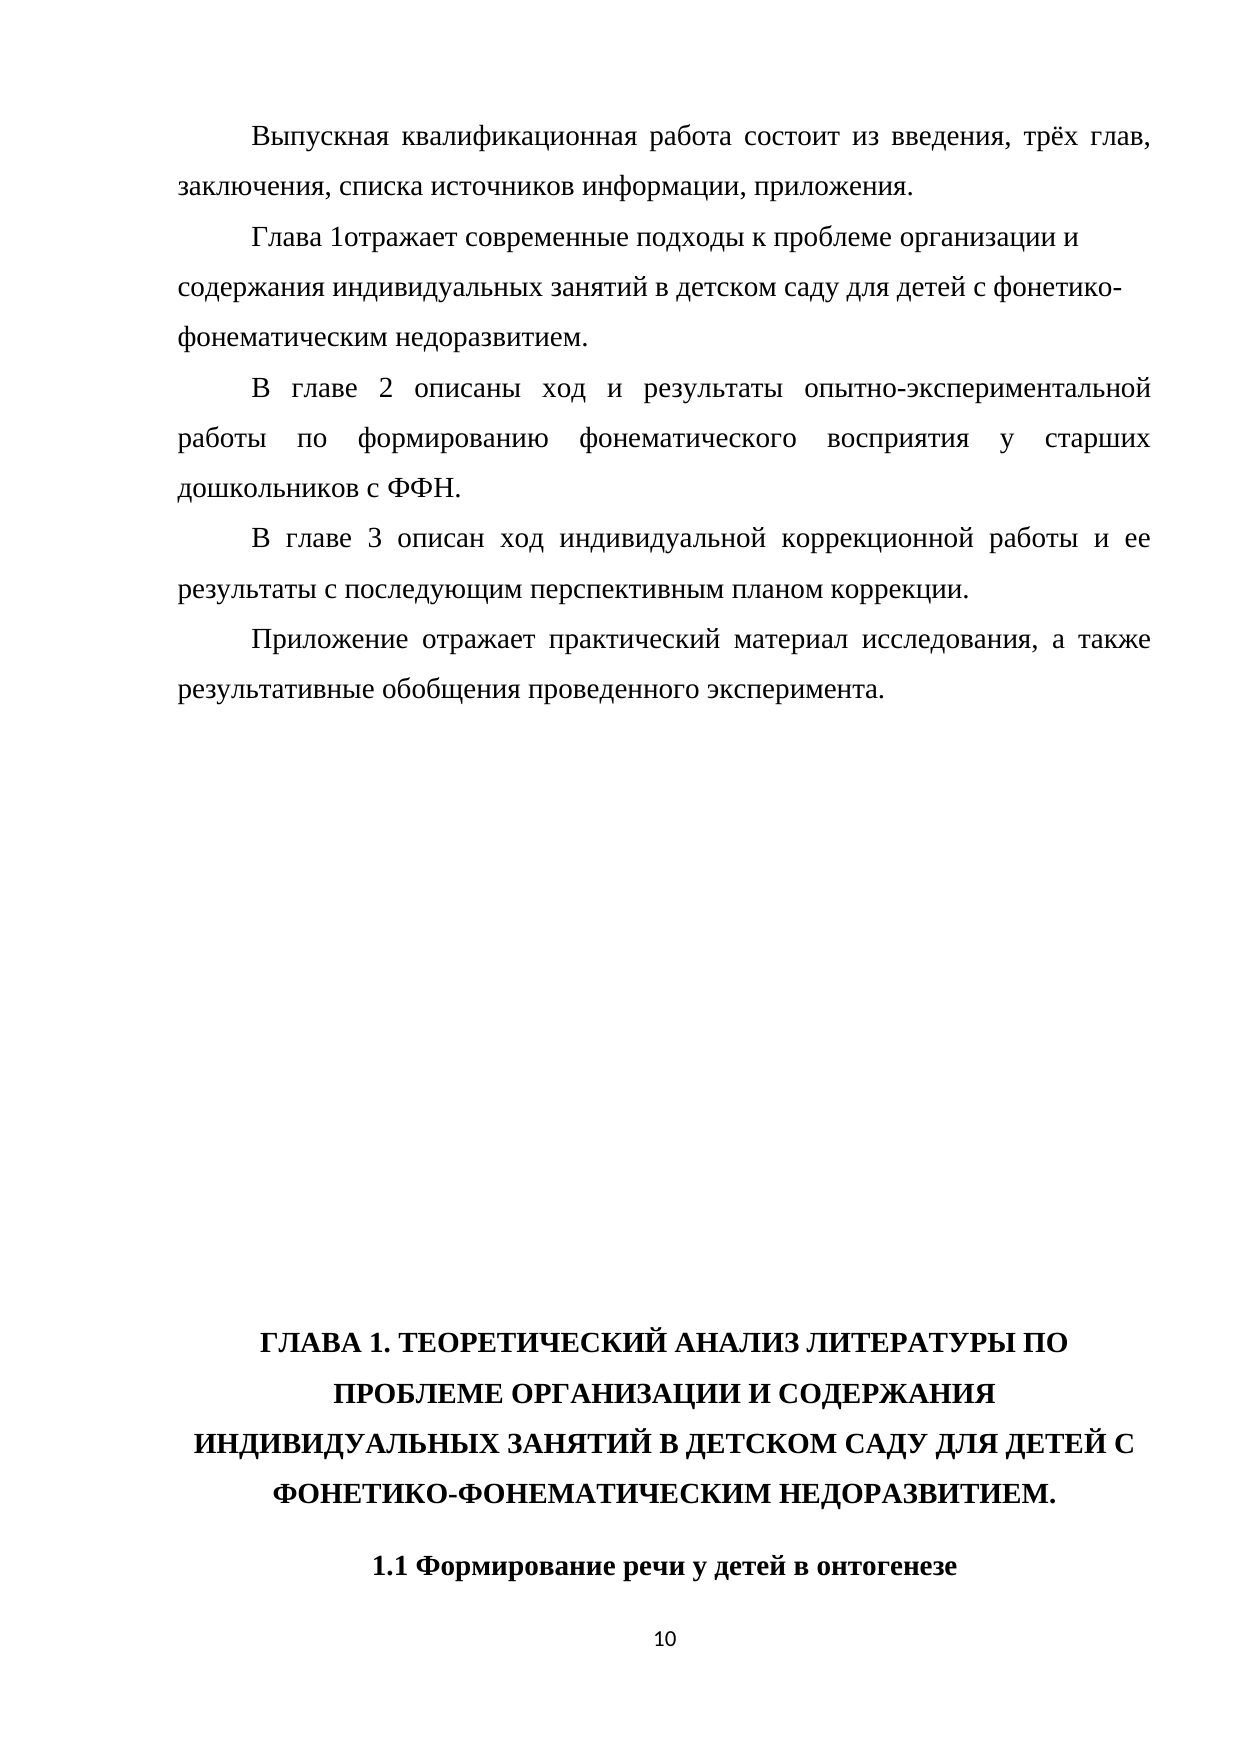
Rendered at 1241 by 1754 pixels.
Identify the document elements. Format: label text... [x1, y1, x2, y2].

list Формирование речи у детей в онтогенезе [177, 1548, 1152, 1581]
text ГЛАВА 1. ТЕОРЕТИЧЕСКИЙ АНАЛИЗ ЛИТЕРАТУРЫ ПО ПРОБЛЕМЕ ОРГАНИЗАЦИИ И СОДЕРЖАНИЯ ИНДИВИДУАЛЬНЫХ ЗАНЯТИЙ В ДЕТСКОМ САДУ ДЛЯ ДЕТЕЙ С ФОНЕТИКО-ФОНЕМАТИЧЕСКИМ НЕДОРАЗВИТИЕМ. [177, 1326, 1152, 1510]
text В главе 2 описаны ход и результаты опытно-экспериментальной работы по формированию фонематического восприятия у старших дошкольников с ФФН. [177, 370, 1152, 420]
text Приложение отражает практический материал исследования, а также результативные обобщения проведенного эксперимента. [177, 621, 1152, 705]
text Глава 1отражает современные подходы к проблеме организации и содержания индивидуальных занятий в детском саду для детей с фонетико-фонематическим недоразвитием. [177, 219, 1152, 353]
text В главе 2 описаны ход и результаты опытно-экспериментальной работы по формированию фонематического восприятия у старших дошкольников с ФФН. [177, 453, 1152, 504]
text В главе 3 описан ход индивидуальной коррекционной работы и ее результаты с последующим перспективным планом коррекции. [177, 521, 1152, 604]
text Выпускная квалификационная работа состоит из введения, трёх глав, заключения, списка источников информации, приложения. [177, 118, 1152, 202]
